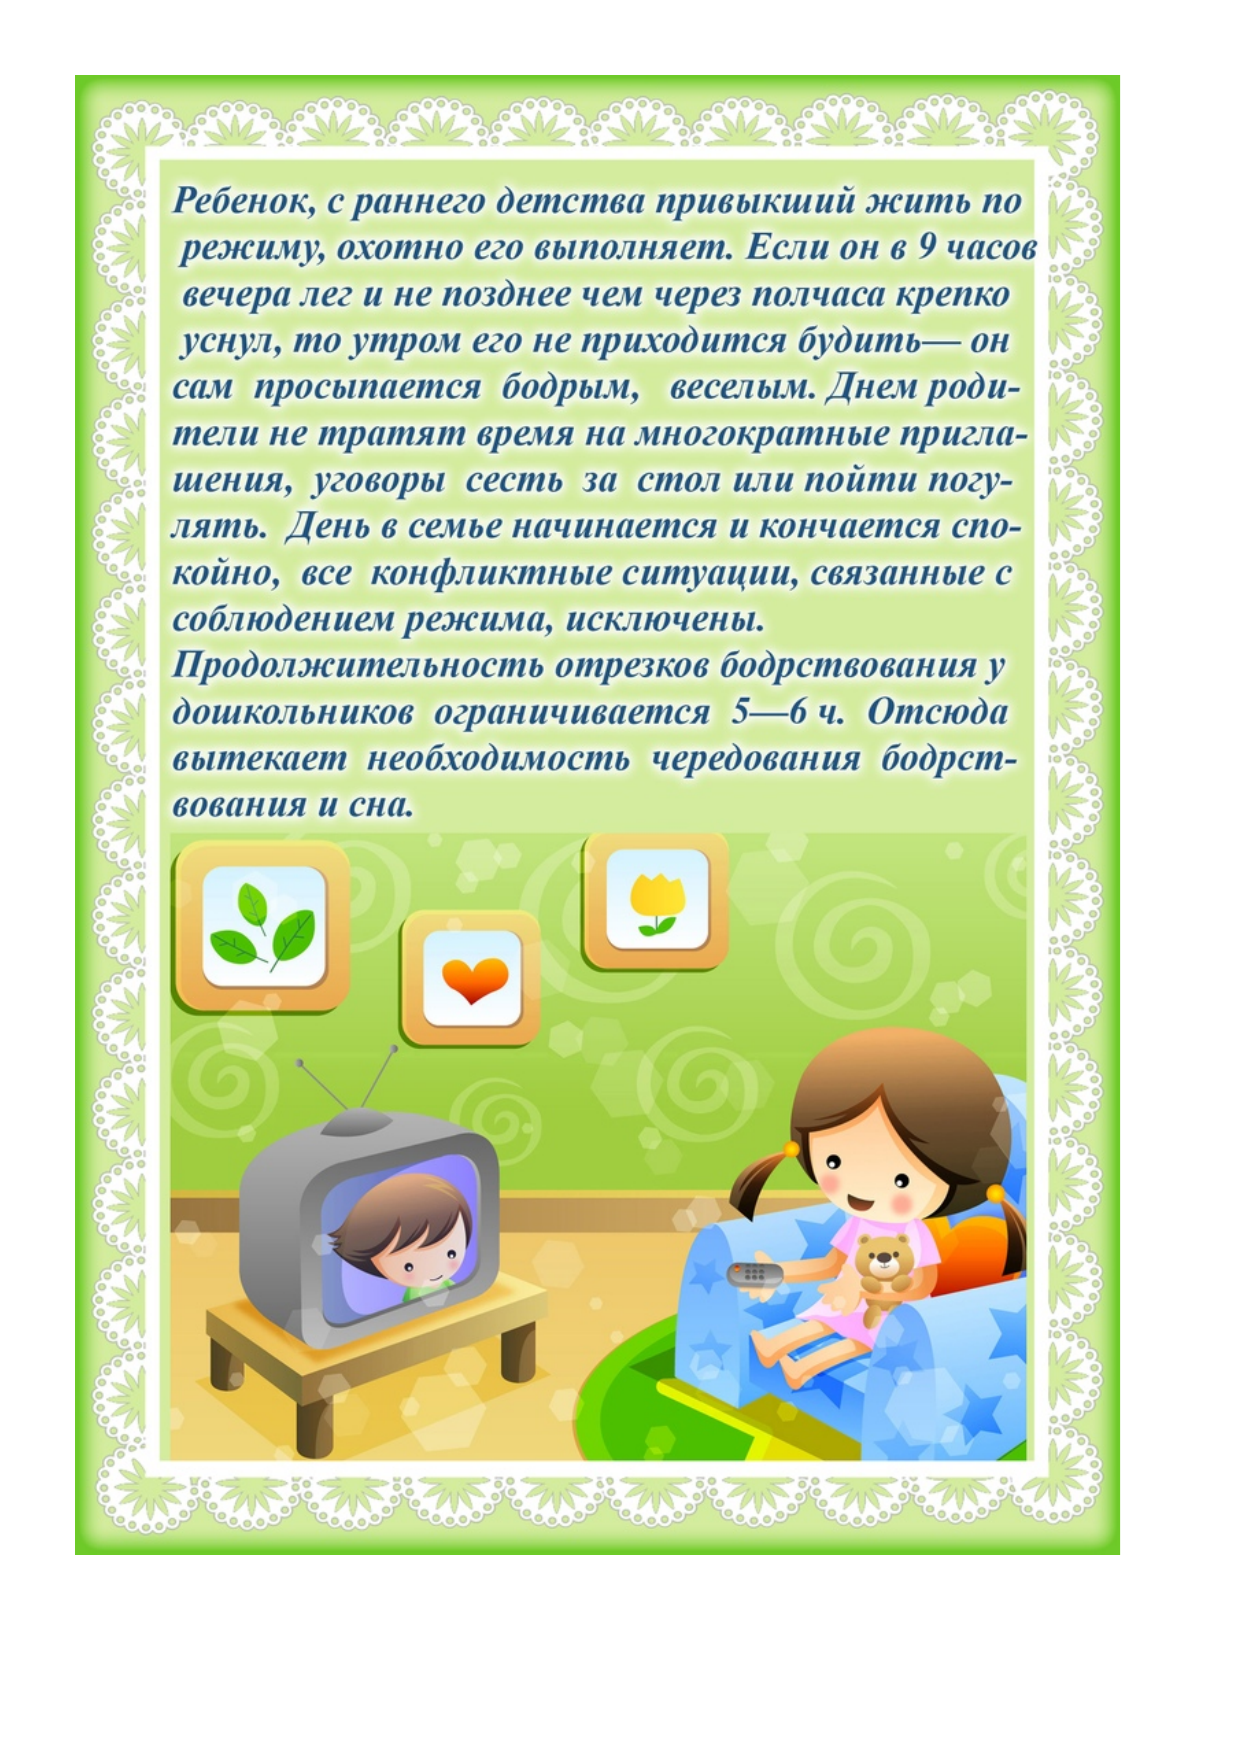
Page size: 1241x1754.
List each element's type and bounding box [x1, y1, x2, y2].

picture [75, 75, 1121, 1555]
